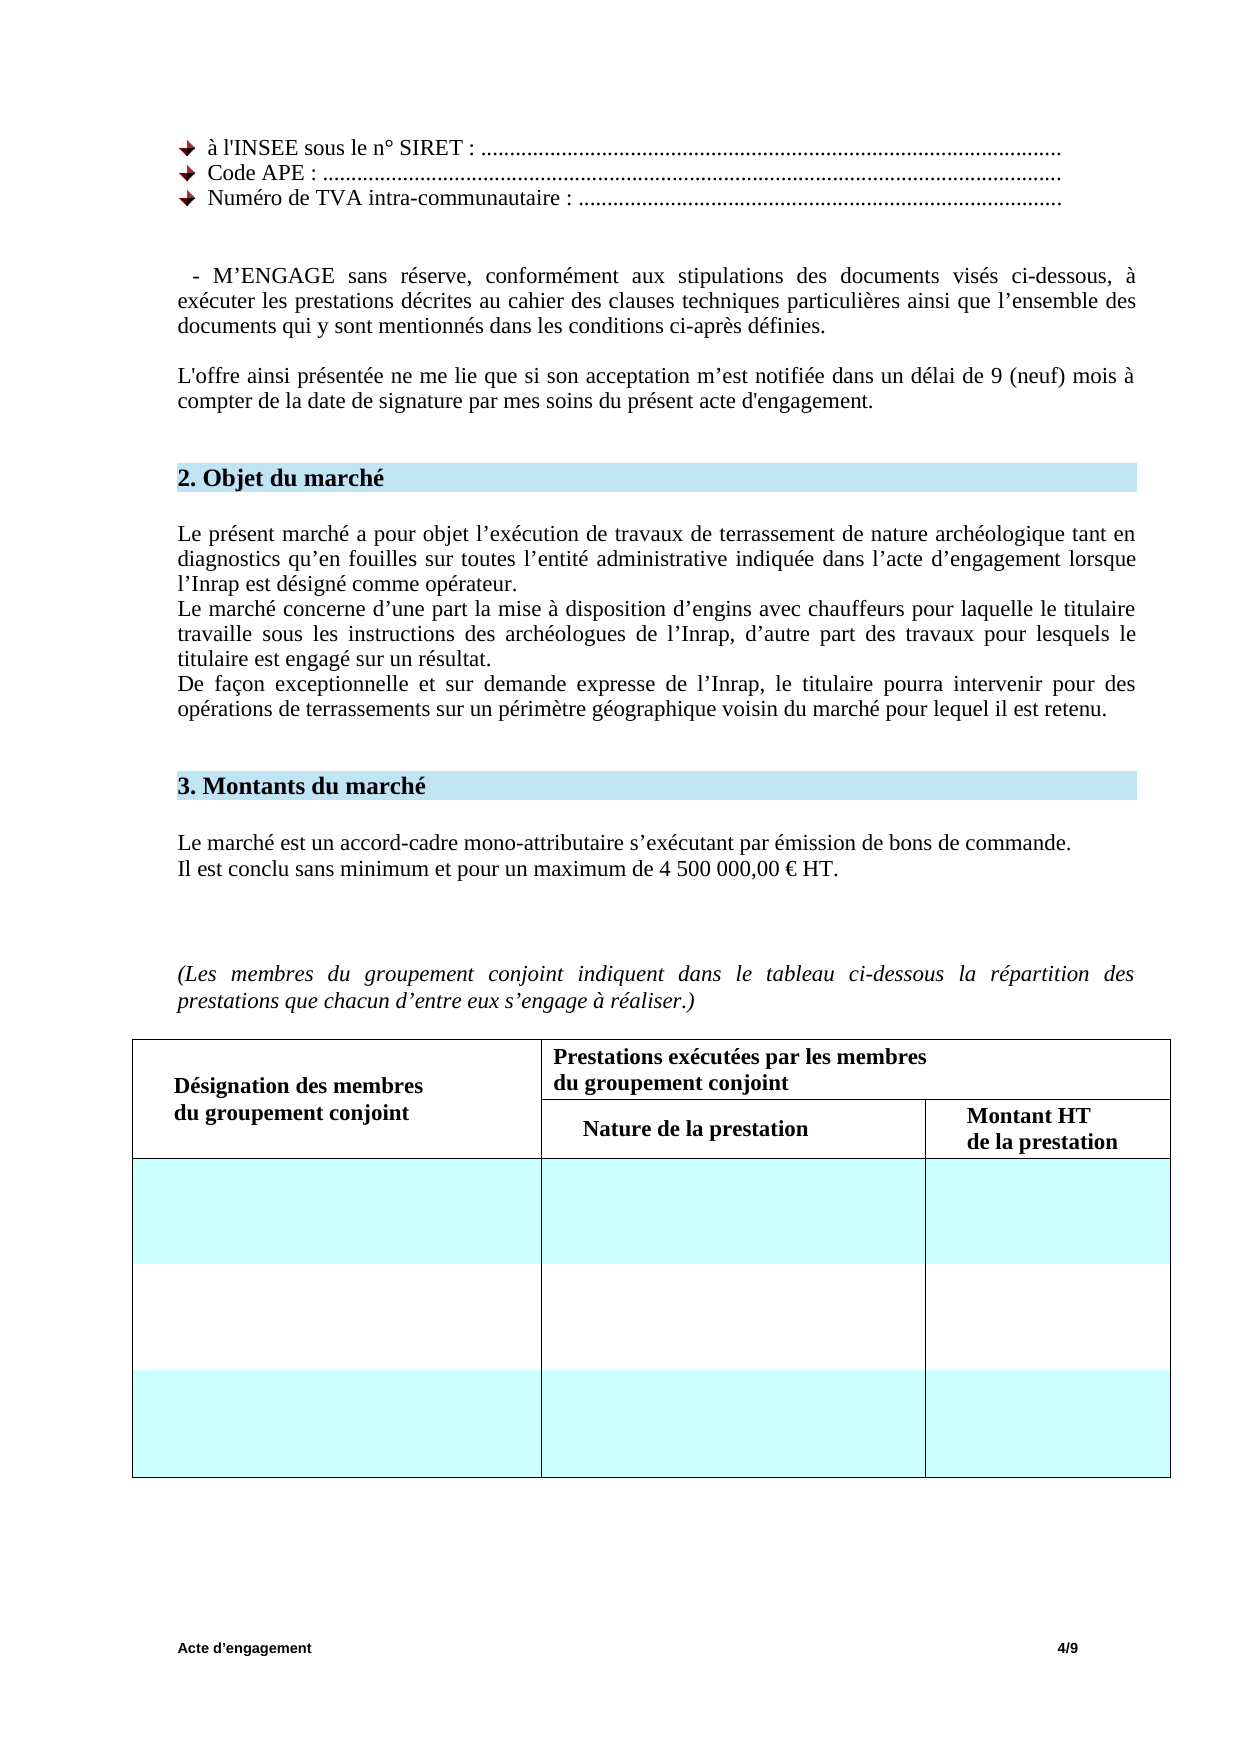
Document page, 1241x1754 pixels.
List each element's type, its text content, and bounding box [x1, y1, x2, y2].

table_cell [926, 1370, 1170, 1477]
text (Les membres du groupement conjoint indiquent dans le tableau ci-dessous la répartition des prestations que chacun d’entre eux s’engage à réaliser.) [177, 960, 1137, 1013]
table_header Prestations exécutées par les membres du groupement conjoint [542, 1040, 1170, 1098]
list Numéro de TVA intra-communautaire : [177, 186, 1137, 211]
table_cell Montant HT de la prestation [926, 1100, 1170, 1157]
text Il est conclu sans minimum et pour un maximum de 4 500 000,00 € HT. [177, 855, 1137, 881]
table_cell [542, 1370, 925, 1477]
picture [178, 139, 195, 156]
table_cell [926, 1264, 1170, 1370]
text De façon exceptionnelle et sur demande expresse de l’Inrap, le titulaire pourra intervenir pour des opérations de terrassements sur un périmètre géographique voisin du marché pour lequel il est retenu. [177, 671, 1137, 721]
subtitle 3. Montants du marché [177, 771, 1137, 800]
text L'offre ainsi présentée ne me lie que si son acceptation m’est notifiée dans un délai de 9 (neuf) mois à compter de la date de signature par mes soins du présent acte d'engagement. [177, 363, 1137, 413]
table_cell [542, 1159, 925, 1264]
text Le marché est un accord-cadre mono-attributaire s’exécutant par émission de bons de commande. [177, 828, 1137, 855]
table_header Désignation des membres du groupement conjoint [133, 1040, 541, 1157]
table_cell [926, 1159, 1170, 1264]
table_cell Nature de la prestation [542, 1100, 925, 1157]
text Le présent marché a pour objet l’exécution de travaux de terrassement de nature archéologique tant en diagnostics qu’en fouilles sur toutes l’entité administrative indiquée dans l’acte d’engagement lorsque l’Inrap est désigné comme opérateur. [177, 521, 1137, 596]
table_cell [133, 1159, 541, 1264]
text - M’ENGAGE sans réserve, conformément aux stipulations des documents visés ci-dessous, à exécuter les prestations décrites au cahier des clauses techniques particulières ainsi que l’ensemble des documents qui y sont mentionnés dans les conditions ci-après définies. [177, 263, 1137, 338]
picture [178, 189, 195, 206]
table_cell [133, 1370, 541, 1477]
list Code APE : [177, 161, 1137, 186]
table_cell [133, 1264, 541, 1370]
table_cell [542, 1264, 925, 1370]
list à l'INSEE sous le n° SIRET : [177, 136, 1137, 161]
text Le marché concerne d’une part la mise à disposition d’engins avec chauffeurs pour laquelle le titulaire travaille sous les instructions des archéologues de l’Inrap, d’autre part des travaux pour lesquels le titulaire est engagé sur un résultat. [177, 596, 1137, 671]
subtitle 2. Objet du marché [177, 463, 1137, 492]
picture [178, 164, 195, 181]
